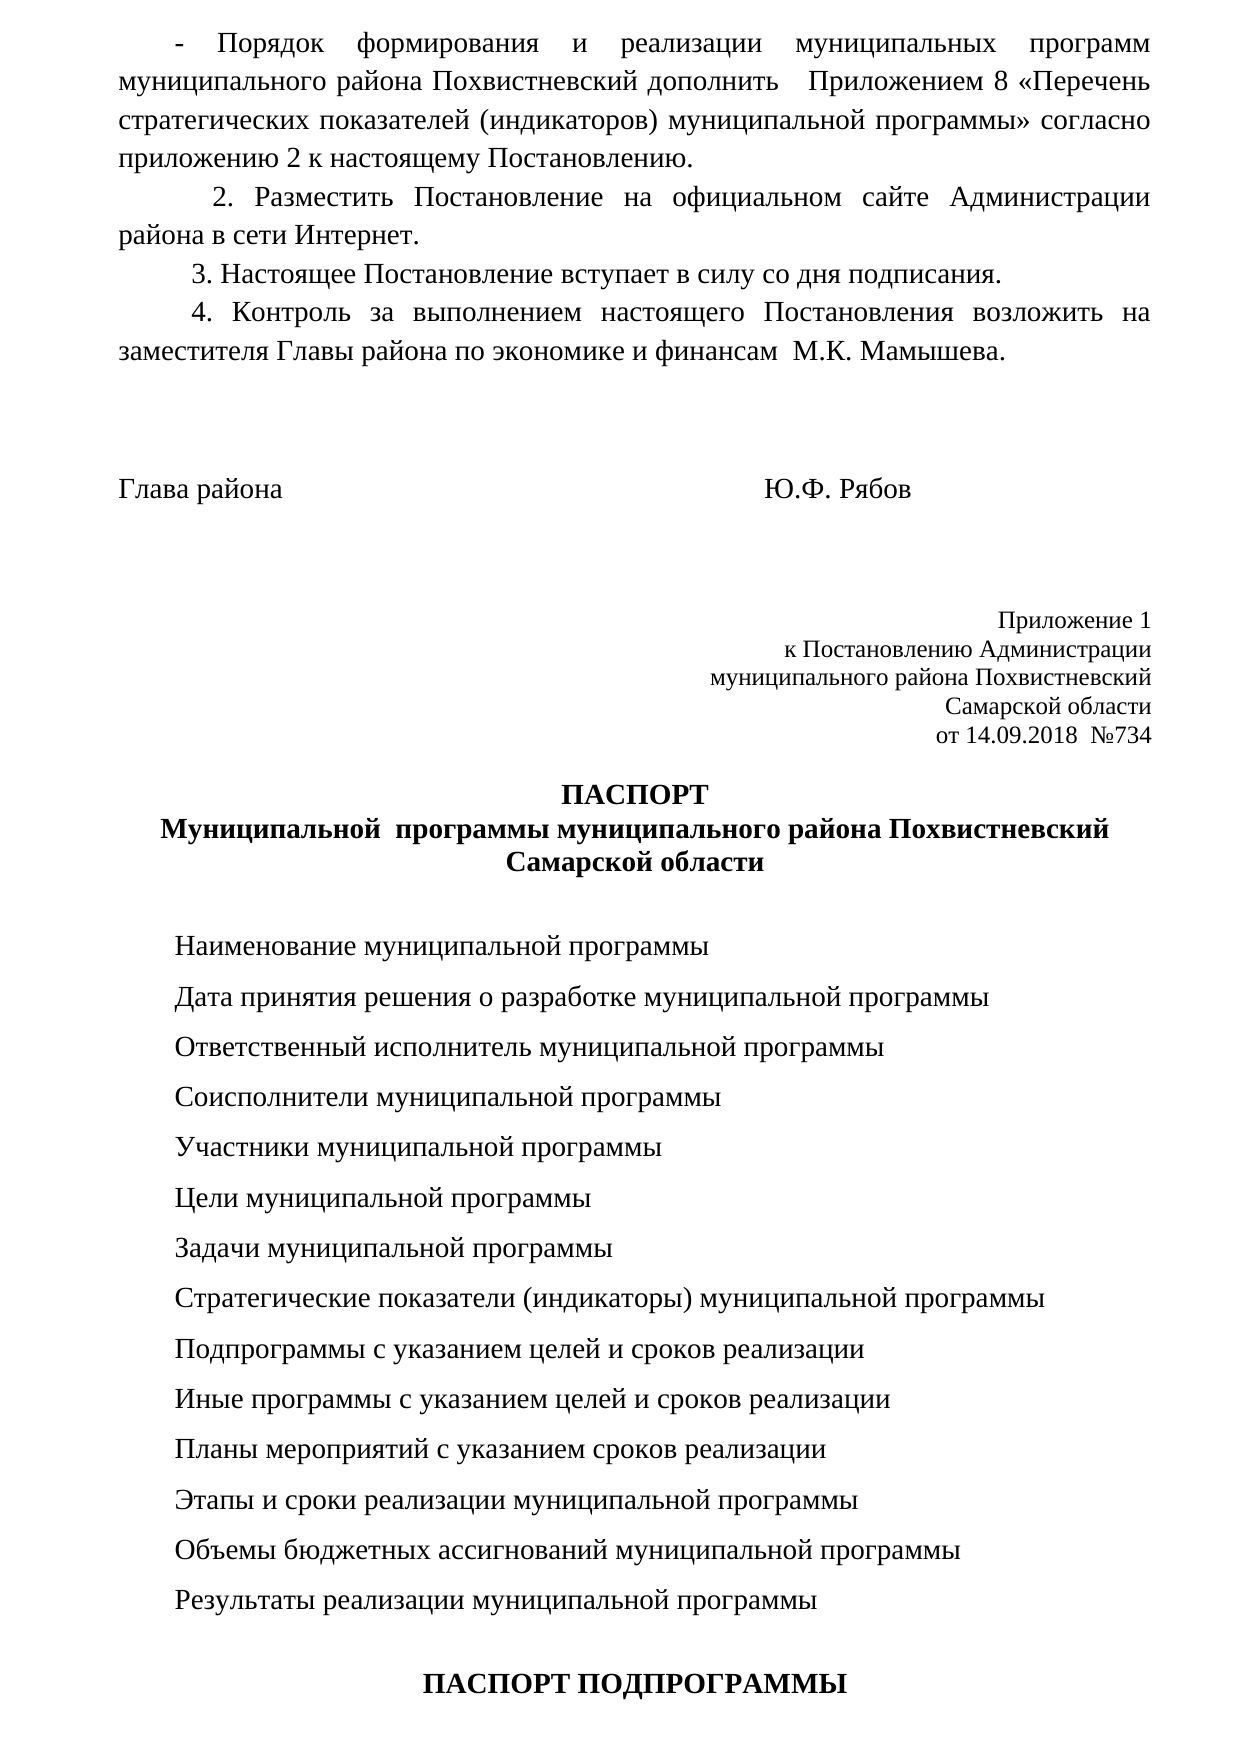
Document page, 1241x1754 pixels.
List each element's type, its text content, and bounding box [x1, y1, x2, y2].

text Приложение 1 [118, 605, 1152, 634]
text Планы мероприятий с указанием сроков реализации [118, 1431, 1152, 1465]
text Подпрограммы с указанием целей и сроков реализации [118, 1331, 1152, 1364]
text Иные программы с указанием целей и сроков реализации [118, 1381, 1152, 1415]
text Результаты реализации муниципальной программы [118, 1582, 1152, 1616]
text ПАСПОРТ [118, 777, 1152, 811]
text Объемы бюджетных ассигнований муниципальной программы [118, 1532, 1152, 1566]
text Глава района Ю.Ф. Рябов [118, 471, 1152, 504]
text муниципального района Похвистневский [118, 662, 1152, 691]
text к Постановлению Администрации [118, 634, 1152, 662]
text Стратегические показатели (индикаторы) муниципальной программы [118, 1281, 1152, 1314]
text ПАСПОРТ ПОДПРОГРАММЫ [118, 1666, 1152, 1700]
text 2. Разместить Постановление на официальном сайте Администрации района в сети Интернет. [118, 179, 1152, 251]
text 3. Настоящее Постановление вступает в силу со дня подписания. [118, 256, 1152, 289]
text Самарской области [118, 691, 1152, 720]
text от 14.09.2018 №734 [118, 720, 1152, 749]
text Ответственный исполнитель муниципальной программы [118, 1029, 1152, 1062]
text Цели муниципальной программы [118, 1180, 1152, 1213]
text Соисполнители муниципальной программы [118, 1079, 1152, 1113]
text Муниципальной программы муниципального района Похвистневский [118, 811, 1152, 844]
text 4. Контроль за выполнением настоящего Постановления возложить на заместителя Главы района по экономике и финансам М.К. Мамышева. [118, 294, 1152, 367]
text Наименование муниципальной программы [118, 928, 1152, 962]
text Этапы и сроки реализации муниципальной программы [118, 1482, 1152, 1515]
text Участники муниципальной программы [118, 1129, 1152, 1163]
text Самарской области [118, 844, 1152, 878]
text Дата принятия решения о разработке муниципальной программы [118, 979, 1152, 1012]
text - Порядок формирования и реализации муниципальных программ муниципального района Похвистневский дополнить Приложением 8 «Перечень стратегических показателей (индикаторов) муниципальной программы» согласно приложению 2 к настоящему Постановлению. [118, 25, 1152, 174]
text Задачи муниципальной программы [118, 1230, 1152, 1264]
